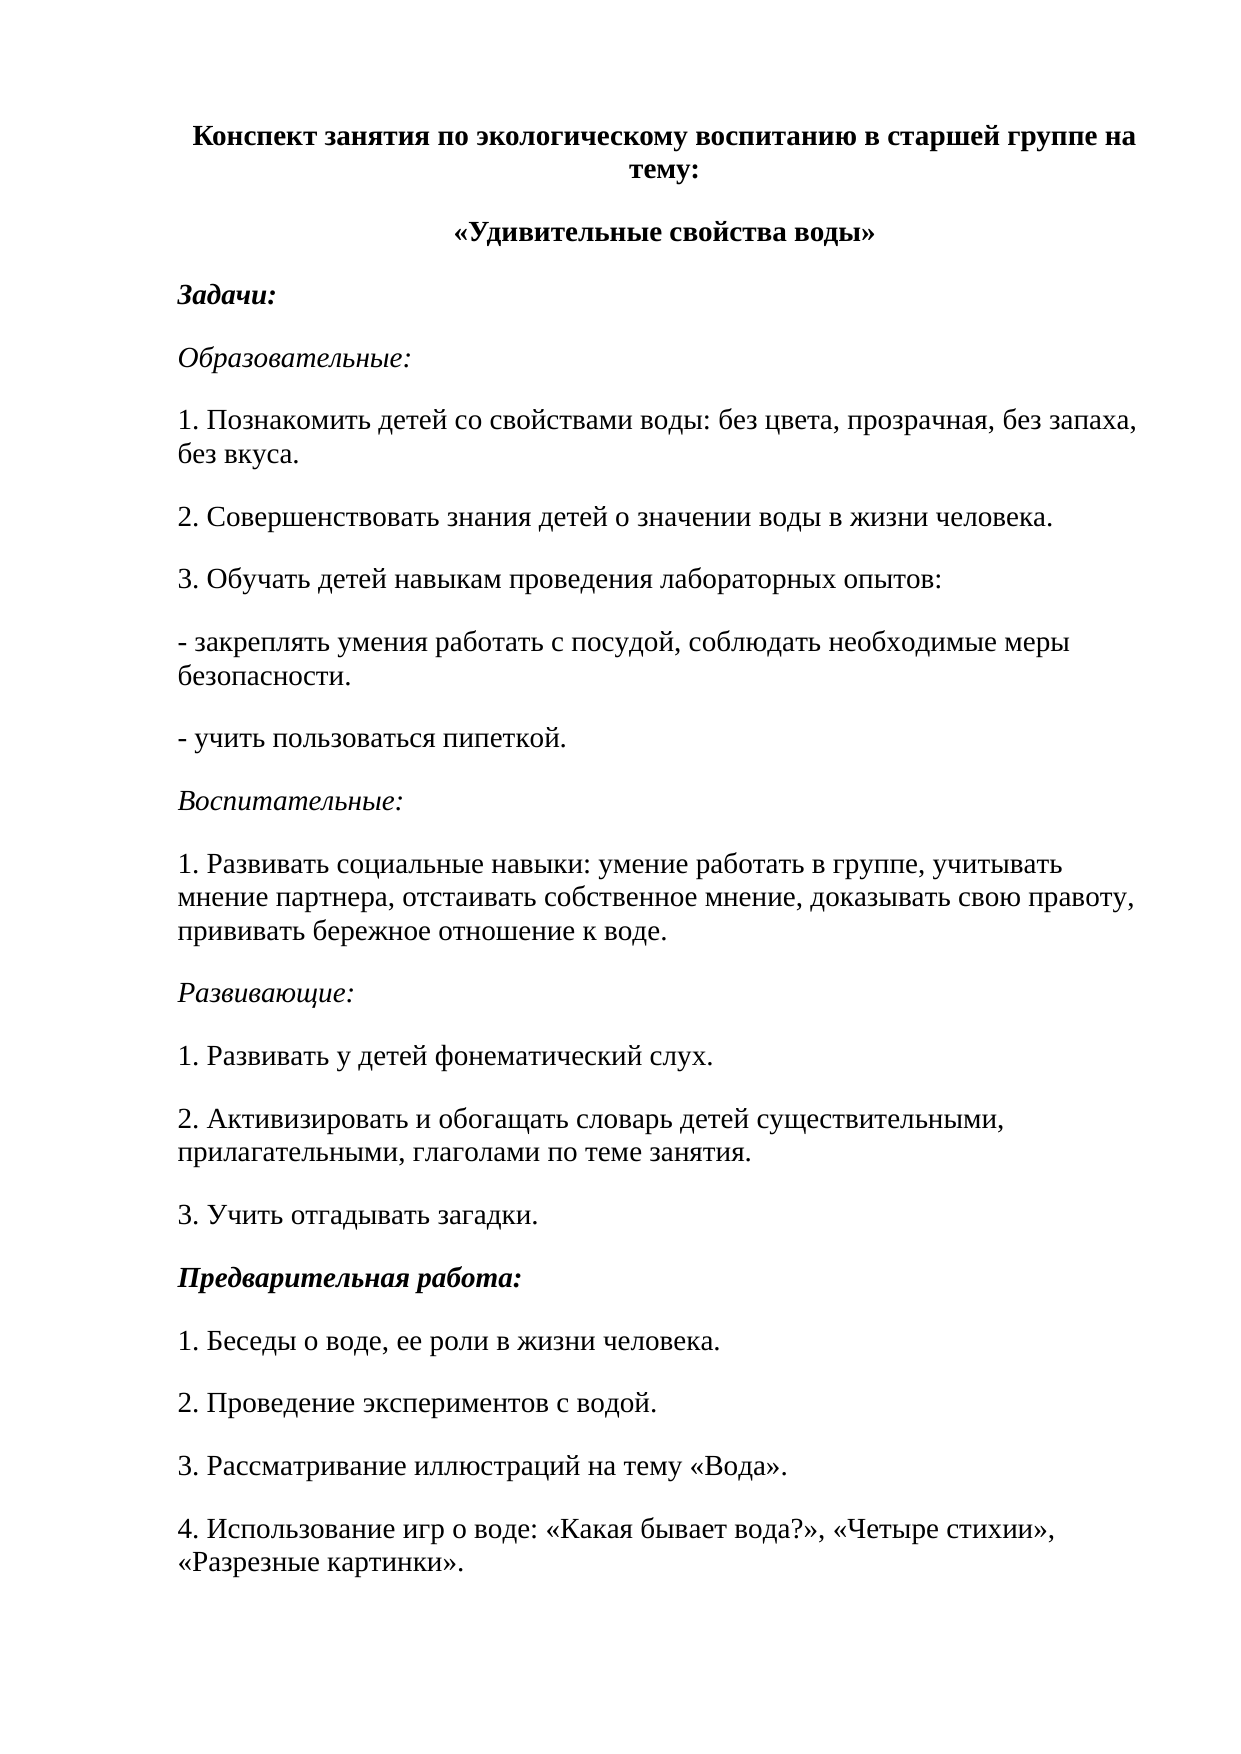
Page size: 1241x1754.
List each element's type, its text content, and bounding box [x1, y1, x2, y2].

text 1. Беседы о воде, ее роли в жизни человека. [177, 1323, 1152, 1356]
text 4. Использование игр о воде: «Какая бывает вода?», «Четыре стихии», «Разрезные картинки». [177, 1511, 1152, 1578]
text 3. Рассматривание иллюстраций на тему «Вода». [177, 1448, 1152, 1482]
text Развивающие: [177, 976, 1152, 1009]
text 2. Активизировать и обогащать словарь детей существительными, прилагательными, глаголами по теме занятия. [177, 1101, 1152, 1168]
text 1. Развивать социальные навыки: умение работать в группе, учитывать мнение партнера, отстаивать собственное мнение, доказывать свою правоту, прививать бережное отношение к воде. [177, 846, 1152, 946]
text 1. Познакомить детей со свойствами воды: без цвета, прозрачная, без запаха, без вкуса. [177, 402, 1152, 469]
text 2. Совершенствовать знания детей о значении воды в жизни человека. [177, 499, 1152, 532]
text 3. Обучать детей навыкам проведения лабораторных опытов: [177, 561, 1152, 595]
text Образовательные: [177, 340, 1152, 373]
text Воспитательные: [177, 783, 1152, 817]
text - закреплять умения работать с посудой, соблюдать необходимые меры безопасности. [177, 624, 1152, 691]
subtitle Конспект занятия по экологическому воспитанию в старшей группе на тему: [177, 118, 1152, 185]
text Предварительная работа: [177, 1260, 1152, 1293]
text 1. Развивать у детей фонематический слух. [177, 1038, 1152, 1072]
subtitle «Удивительные свойства воды» [177, 214, 1152, 248]
text 2. Проведение экспериментов с водой. [177, 1385, 1152, 1419]
text - учить пользоваться пипеткой. [177, 720, 1152, 754]
text Задачи: [177, 277, 1152, 311]
text 3. Учить отгадывать загадки. [177, 1197, 1152, 1231]
